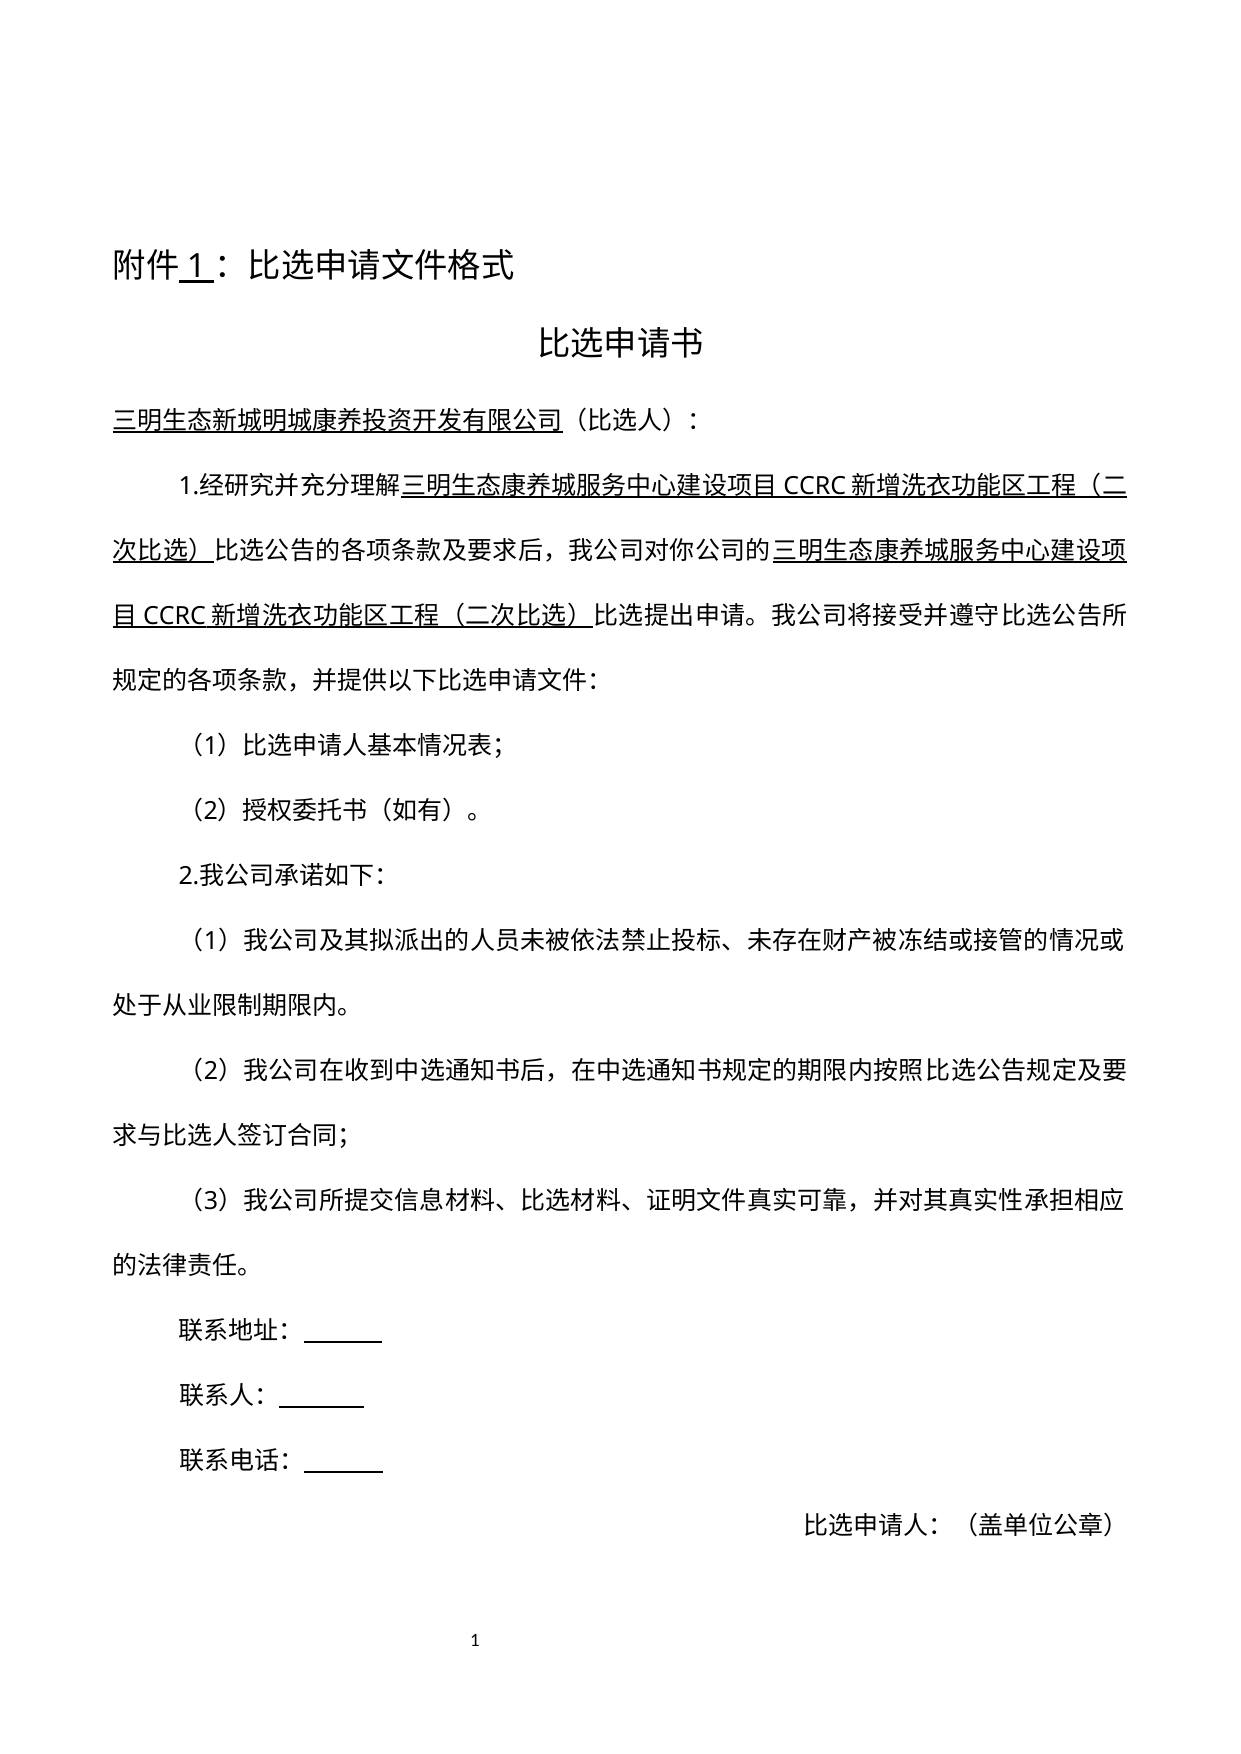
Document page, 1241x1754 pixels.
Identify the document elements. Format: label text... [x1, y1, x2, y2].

text 联系电话： [112, 1426, 1128, 1491]
text （3）我公司所提交信息材料、比选材料、证明文件真实可靠，并对其真实性承担相应的法律责任。 [112, 1166, 1128, 1296]
list 授权委托书（如有）。 [112, 776, 1128, 841]
text 比选申请书 [112, 308, 1128, 373]
text 附件 1 ：比选申请文件格式 [112, 231, 1128, 296]
text 2.我公司承诺如下： [112, 841, 1128, 906]
text （1）比选申请人基本情况表； [112, 711, 1128, 776]
text 联系人： [112, 1361, 1128, 1426]
text （2）我公司在收到中选通知书后，在中选通知书规定的期限内按照比选公告规定及要求与比选人签订合同； [112, 1036, 1128, 1166]
text 1.经研究并充分理解三明生态康养城服务中心建设项目CCRC新增洗衣功能区工程（二次比选）比选公告的各项条款及要求后，我公司对你公司的三明生态康养城服务中心建设项目CCRC新增洗衣功能区工程（二次比选）比选提出申请。我公司将接受并遵守比选公告所规定的各项条款，并提供以下比选申请文件： [112, 451, 1128, 711]
text 联系地址： [112, 1296, 1128, 1361]
text （1）我公司及其拟派出的人员未被依法禁止投标、未存在财产被冻结或接管的情况或处于从业限制期限内。 [112, 906, 1128, 1036]
text 比选申请人：（盖单位公章） [112, 1491, 1128, 1556]
text 三明生态新城明城康养投资开发有限公司（比选人）： [112, 386, 1128, 451]
